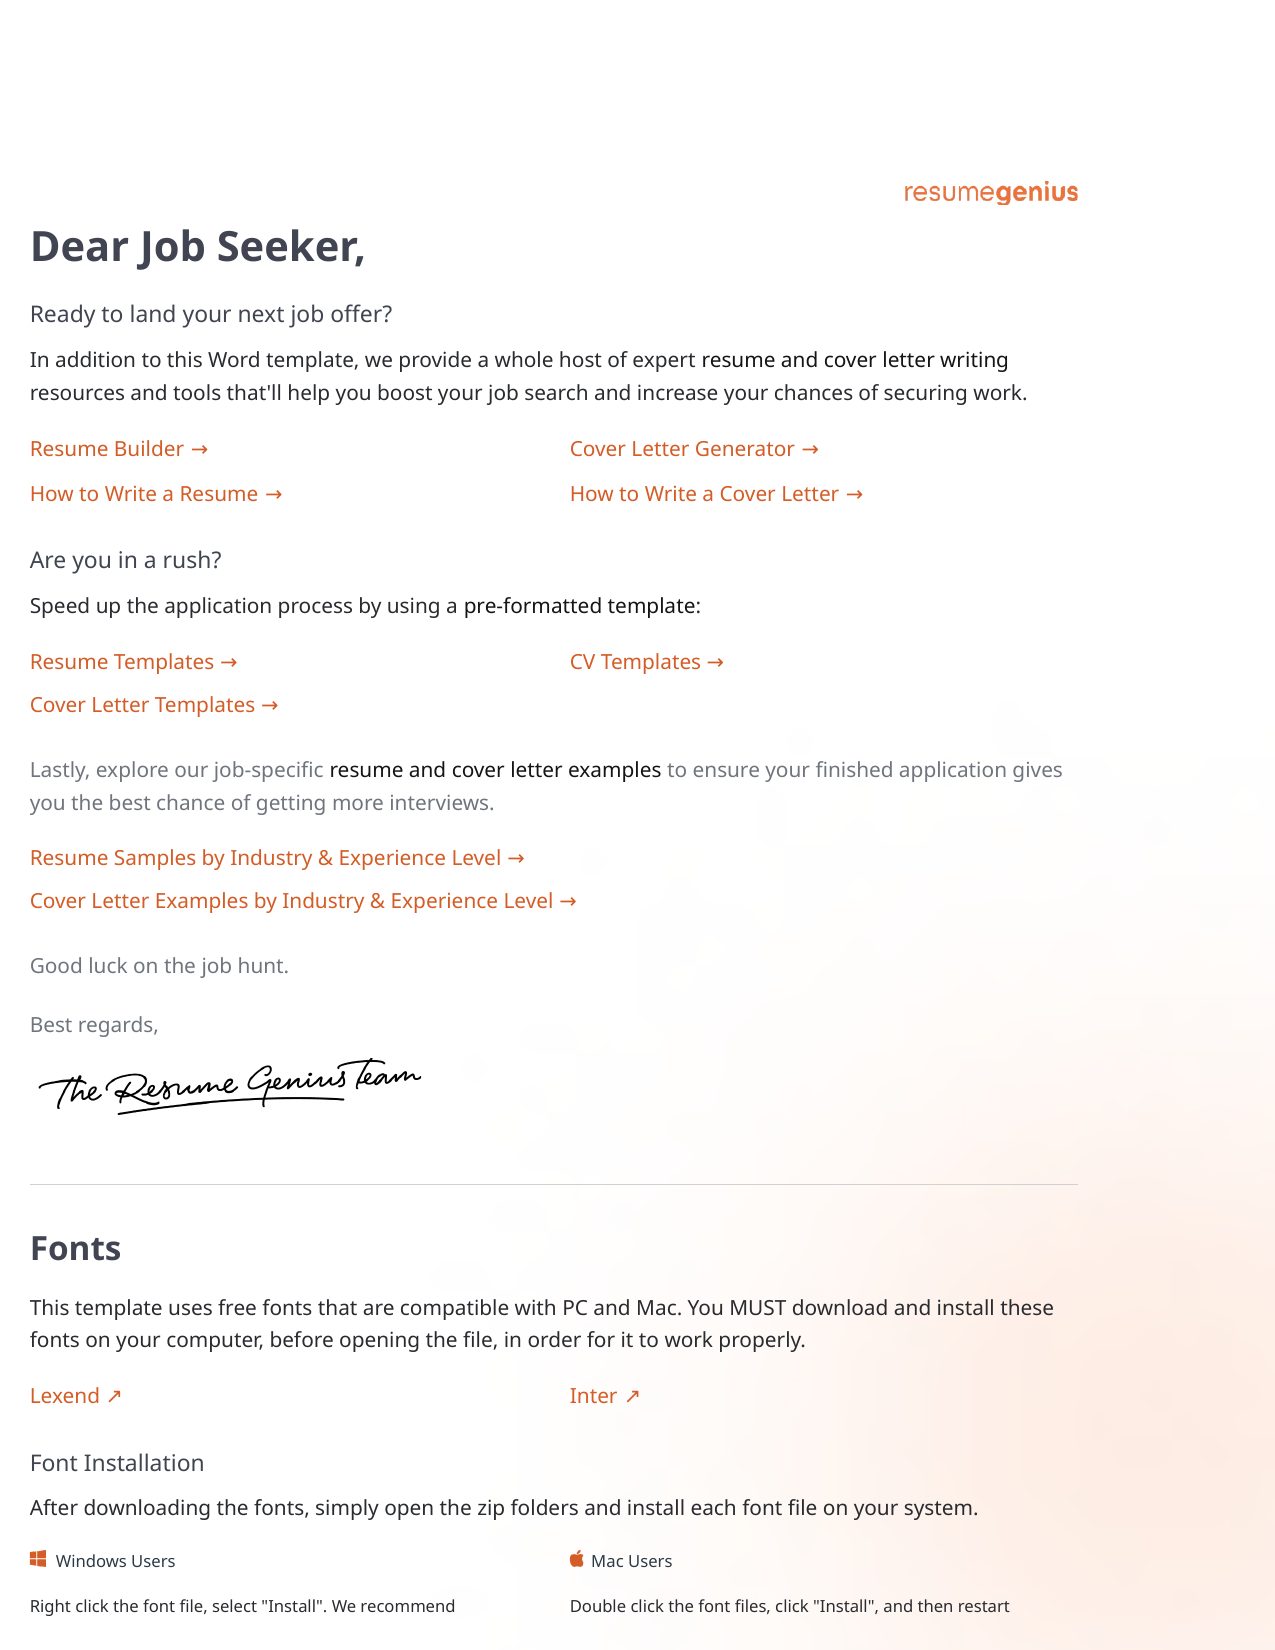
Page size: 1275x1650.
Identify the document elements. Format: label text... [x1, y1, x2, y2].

picture [0, 1, 1275, 1650]
table_cell Resume Templates → Cover Letter Templates → [30, 647, 546, 755]
table_cell CV Templates → [546, 647, 1078, 755]
table_header Fonts This template uses free fonts that are compatible with PC and Mac. You MUST download and install these fonts on your computer, before opening the file, in order for it to work properly. [30, 1185, 1078, 1381]
table_cell Inter ↗︎ [546, 1381, 1078, 1447]
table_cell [30, 1549, 546, 1617]
table_cell Font Installation After downloading the fonts, simply open the zip folders and install each font file on your system. [30, 1447, 1078, 1549]
text Dear Job Seeker, [29, 216, 1245, 273]
table_cell Cover Letter Generator → How to Write a Cover Letter → [546, 434, 1078, 544]
table_cell Are you in a rush? Speed up the application process by using a pre-formatted template: [30, 544, 1078, 647]
text Best regards, [29, 1011, 1245, 1039]
table_cell Lexend ↗︎ [30, 1381, 546, 1447]
table_cell Lastly, explore our job-specific resume and cover letter examples to ensure your finished application gives you the best chance of getting more interviews. [30, 755, 1078, 843]
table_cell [546, 1549, 1078, 1617]
table_header Ready to land your next job offer? In addition to this Word template, we provide a whole host of expert resume and cover letter writing resources and tools that'll help you boost your job search and increase your chances of securing work. [30, 298, 1078, 434]
text Good luck on the job hunt. [29, 951, 1245, 980]
table_cell Resume Samples by Industry & Experience Level → Cover Letter Examples by Industry & Experience Level → [30, 844, 1078, 951]
table_cell Resume Builder → How to Write a Resume → [30, 434, 546, 544]
